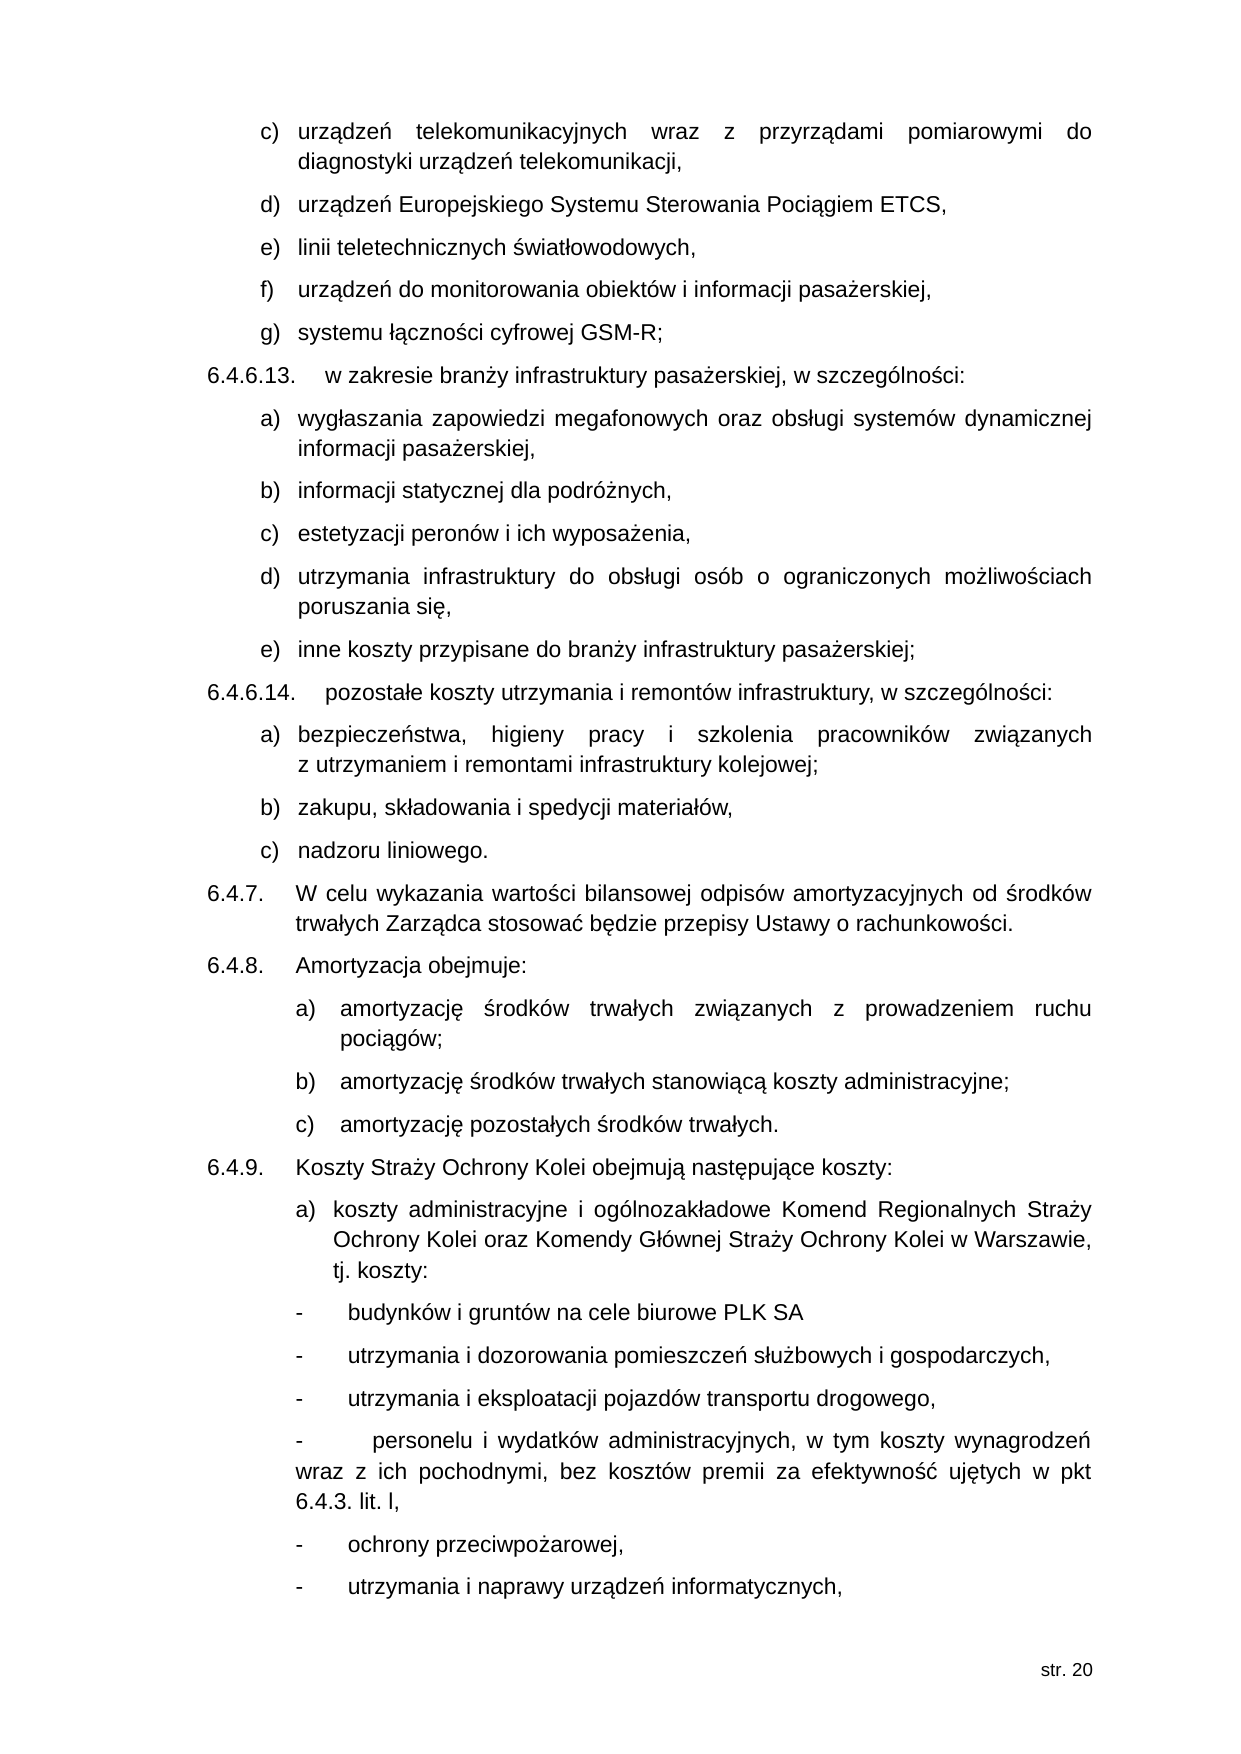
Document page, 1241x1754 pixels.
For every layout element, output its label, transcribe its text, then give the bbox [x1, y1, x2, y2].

list amortyzację środków trwałych stanowiącą koszty administracyjne; [295, 1068, 1092, 1094]
text - utrzymania i eksploatacji pojazdów transportu drogowego, [295, 1385, 1092, 1411]
list informacji statycznej dla podróżnych, [260, 477, 1092, 504]
text - budynków i gruntów na cele biurowe PLK SA [295, 1299, 1092, 1326]
list zakupu, składowania i spedycji materiałów, [260, 794, 1092, 821]
text - utrzymania i dozorowania pomieszczeń służbowych i gospodarczych, [295, 1342, 1092, 1368]
list bezpieczeństwa, higieny pracy i szkolenia pracowników związanych z utrzymaniem i remontami infrastruktury kolejowej; [260, 721, 1092, 778]
list urządzeń do monitorowania obiektów i informacji pasażerskiej, [260, 276, 1092, 303]
list estetyzacji peronów i ich wyposażenia, [260, 520, 1092, 547]
list koszty administracyjne i ogólnozakładowe Komend Regionalnych Straży Ochrony Kolei oraz Komendy Głównej Straży Ochrony Kolei w Warszawie, tj. koszty: [295, 1196, 1092, 1283]
text - utrzymania i naprawy urządzeń informatycznych, [295, 1573, 1092, 1600]
list amortyzację pozostałych środków trwałych. [295, 1111, 1092, 1137]
list urządzeń telekomunikacyjnych wraz z przyrządami pomiarowymi do diagnostyki urządzeń telekomunikacji, [260, 118, 1092, 175]
text - personelu i wydatków administracyjnych, w tym koszty wynagrodzeń wraz z ich pochodnymi, bez kosztów premii za efektywność ujętych w pkt 6.4.3. lit. l, [295, 1427, 1092, 1514]
list nadzoru liniowego. [260, 837, 1092, 863]
list wygłaszania zapowiedzi megafonowych oraz obsługi systemów dynamicznej informacji pasażerskiej, [260, 404, 1092, 461]
list W celu wykazania wartości bilansowej odpisów amortyzacyjnych od środków trwałych Zarządca stosować będzie przepisy Ustawy o rachunkowości. [207, 879, 1092, 936]
list urządzeń Europejskiego Systemu Sterowania Pociągiem ETCS, [260, 191, 1092, 217]
list w zakresie branży infrastruktury pasażerskiej, w szczególności: [207, 362, 1092, 388]
list systemu łączności cyfrowej GSM-R; [260, 319, 1092, 346]
list inne koszty przypisane do branży infrastruktury pasażerskiej; [260, 636, 1092, 662]
list pozostałe koszty utrzymania i remontów infrastruktury, w szczególności: [207, 678, 1092, 705]
list linii teletechnicznych światłowodowych, [260, 234, 1092, 260]
list Amortyzacja obejmuje: [207, 952, 1092, 979]
list Koszty Straży Ochrony Kolei obejmują następujące koszty: [207, 1153, 1092, 1180]
list amortyzację środków trwałych związanych z prowadzeniem ruchu pociągów; [295, 995, 1092, 1052]
text - ochrony przeciwpożarowej, [295, 1531, 1092, 1557]
list utrzymania infrastruktury do obsługi osób o ograniczonych możliwościach poruszania się, [260, 563, 1092, 619]
